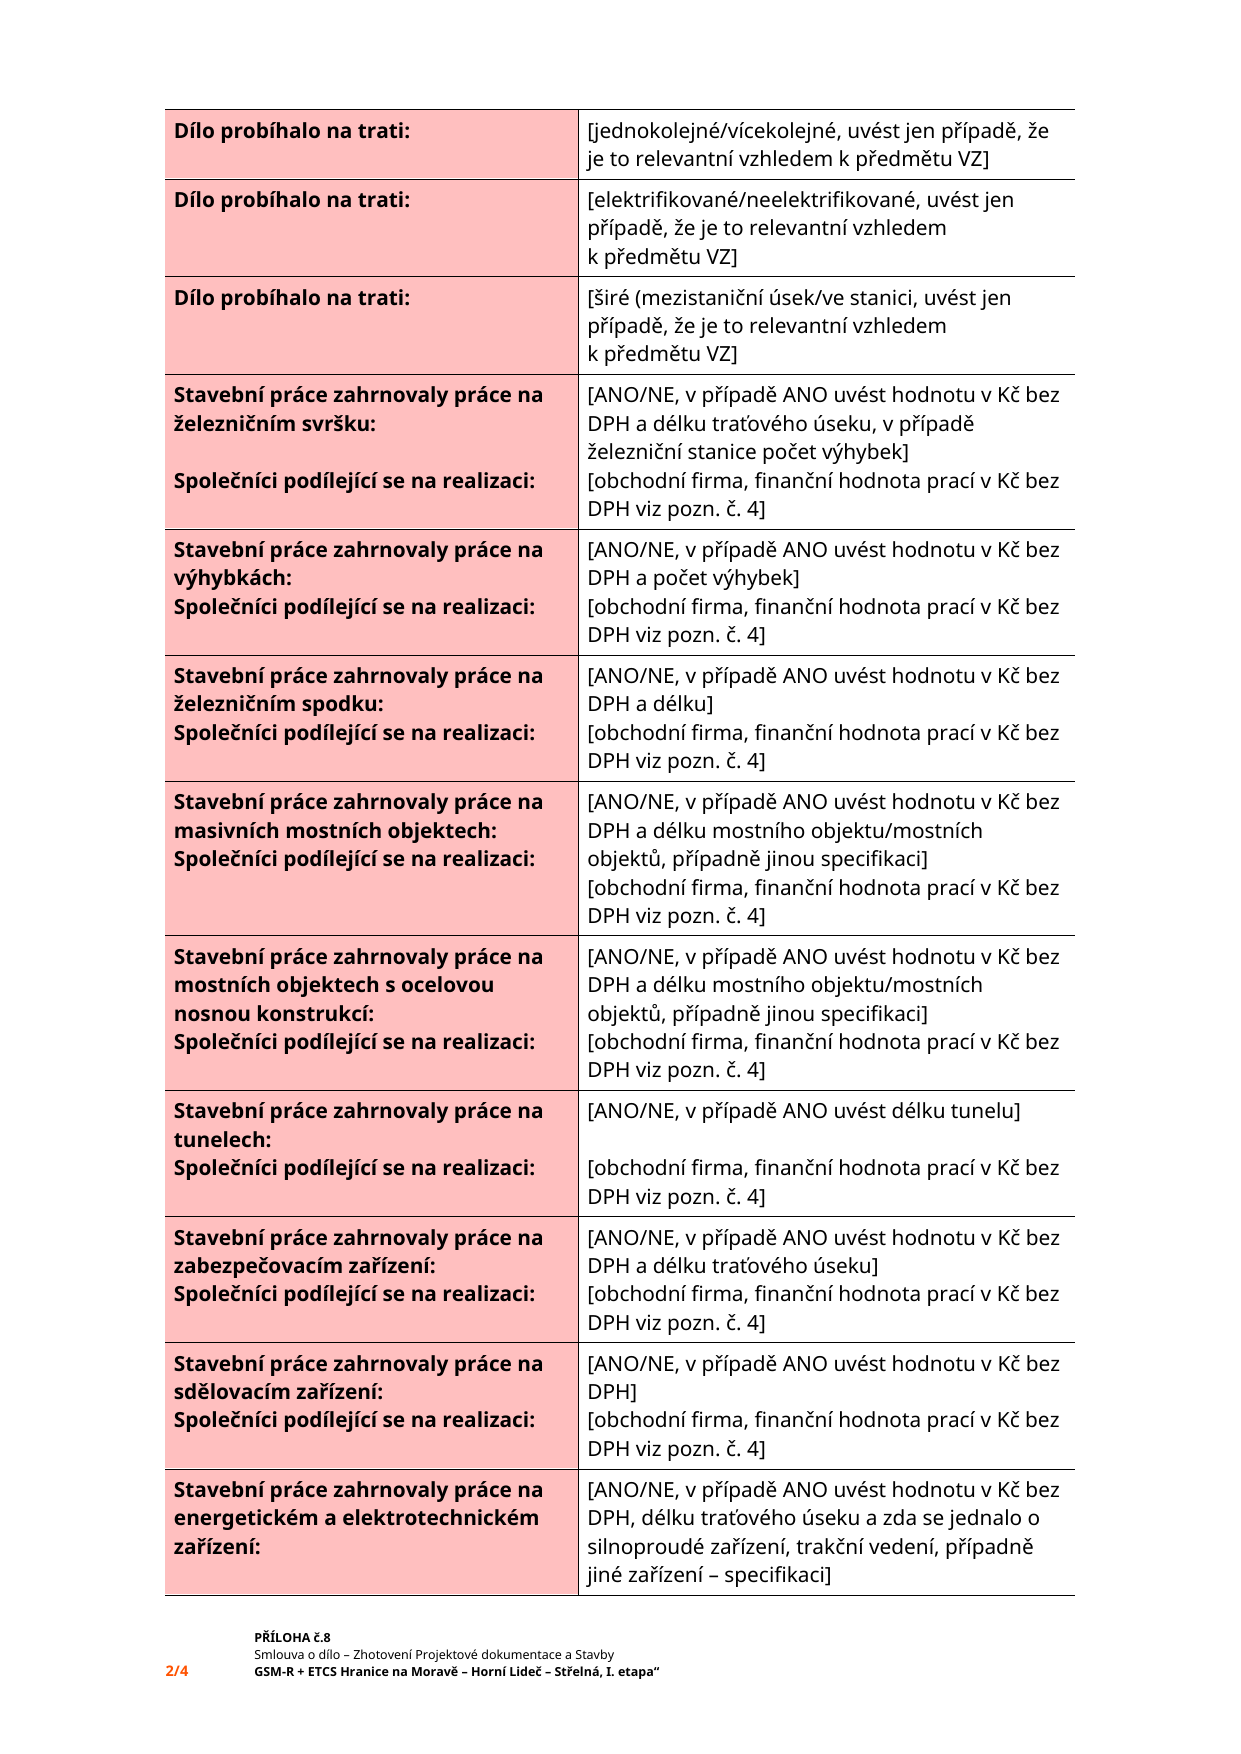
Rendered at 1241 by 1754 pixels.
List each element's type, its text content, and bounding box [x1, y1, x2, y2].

table_cell [širé (mezistaniční úsek/ve stanici, uvést jen případě, že je to relevantní vzhledem k předmětu VZ] [579, 277, 1075, 374]
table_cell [579, 1470, 1075, 1594]
table_cell Dílo probíhalo na trati: [165, 180, 578, 276]
table_cell Stavební práce zahrnovaly práce na železničním spodku: Společníci podílející se na realizaci: [165, 656, 578, 781]
table_cell [ANO/NE, v případě ANO uvést hodnotu v Kč bez DPH a délku traťového úseku] [obchodní firma, finanční hodnota prací v Kč bez DPH viz pozn. č. 4] [579, 1217, 1075, 1342]
table_cell [ANO/NE, v případě ANO uvést hodnotu v Kč bez DPH a délku] [obchodní firma, finanční hodnota prací v Kč bez DPH viz pozn. č. 4] [579, 656, 1075, 781]
table_cell Stavební práce zahrnovaly práce na sdělovacím zařízení: Společníci podílející se na realizaci: [165, 1343, 578, 1468]
table_cell Stavební práce zahrnovaly práce na masivních mostních objektech: Společníci podílející se na realizaci: [165, 782, 578, 935]
table_cell [elektrifikované/neelektrifikované, uvést jen případě, že je to relevantní vzhledem k předmětu VZ] [579, 180, 1075, 276]
table_cell [ANO/NE, v případě ANO uvést hodnotu v Kč bez DPH a počet výhybek] [obchodní firma, finanční hodnota prací v Kč bez DPH viz pozn. č. 4] [579, 530, 1075, 655]
table_cell [ANO/NE, v případě ANO uvést hodnotu v Kč bez DPH a délku mostního objektu/mostních objektů, případně jinou specifikaci] [obchodní firma, finanční hodnota prací v Kč bez DPH viz pozn. č. 4] [579, 936, 1075, 1090]
table_cell [ANO/NE, v případě ANO uvést hodnotu v Kč bez DPH a délku mostního objektu/mostních objektů, případně jinou specifikaci] [obchodní firma, finanční hodnota prací v Kč bez DPH viz pozn. č. 4] [579, 782, 1075, 935]
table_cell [165, 1470, 578, 1594]
table_cell Stavební práce zahrnovaly práce na mostních objektech s ocelovou nosnou konstrukcí: Společníci podílející se na realizaci: [165, 936, 578, 1090]
table_cell Dílo probíhalo na trati: [165, 277, 578, 374]
table_cell Dílo probíhalo na trati: [165, 110, 578, 178]
table_cell [ANO/NE, v případě ANO uvést hodnotu v Kč bez DPH] [obchodní firma, finanční hodnota prací v Kč bez DPH viz pozn. č. 4] [579, 1343, 1075, 1468]
table_cell Stavební práce zahrnovaly práce na zabezpečovacím zařízení: Společníci podílející se na realizaci: [165, 1217, 578, 1342]
table_cell Stavební práce zahrnovaly práce na tunelech: Společníci podílející se na realizaci: [165, 1091, 578, 1216]
table_cell Stavební práce zahrnovaly práce na výhybkách: Společníci podílející se na realizaci: [165, 530, 578, 655]
table_cell Stavební práce zahrnovaly práce na železničním svršku: Společníci podílející se na realizaci: [165, 375, 578, 528]
table_cell [ANO/NE, v případě ANO uvést délku tunelu] [obchodní firma, finanční hodnota prací v Kč bez DPH viz pozn. č. 4] [579, 1091, 1075, 1216]
table_cell [jednokolejné/vícekolejné, uvést jen případě, že je to relevantní vzhledem k předmětu VZ] [579, 110, 1075, 178]
table_cell [ANO/NE, v případě ANO uvést hodnotu v Kč bez DPH a délku traťového úseku, v případě železniční stanice počet výhybek] [obchodní firma, finanční hodnota prací v Kč bez DPH viz pozn. č. 4] [579, 375, 1075, 528]
